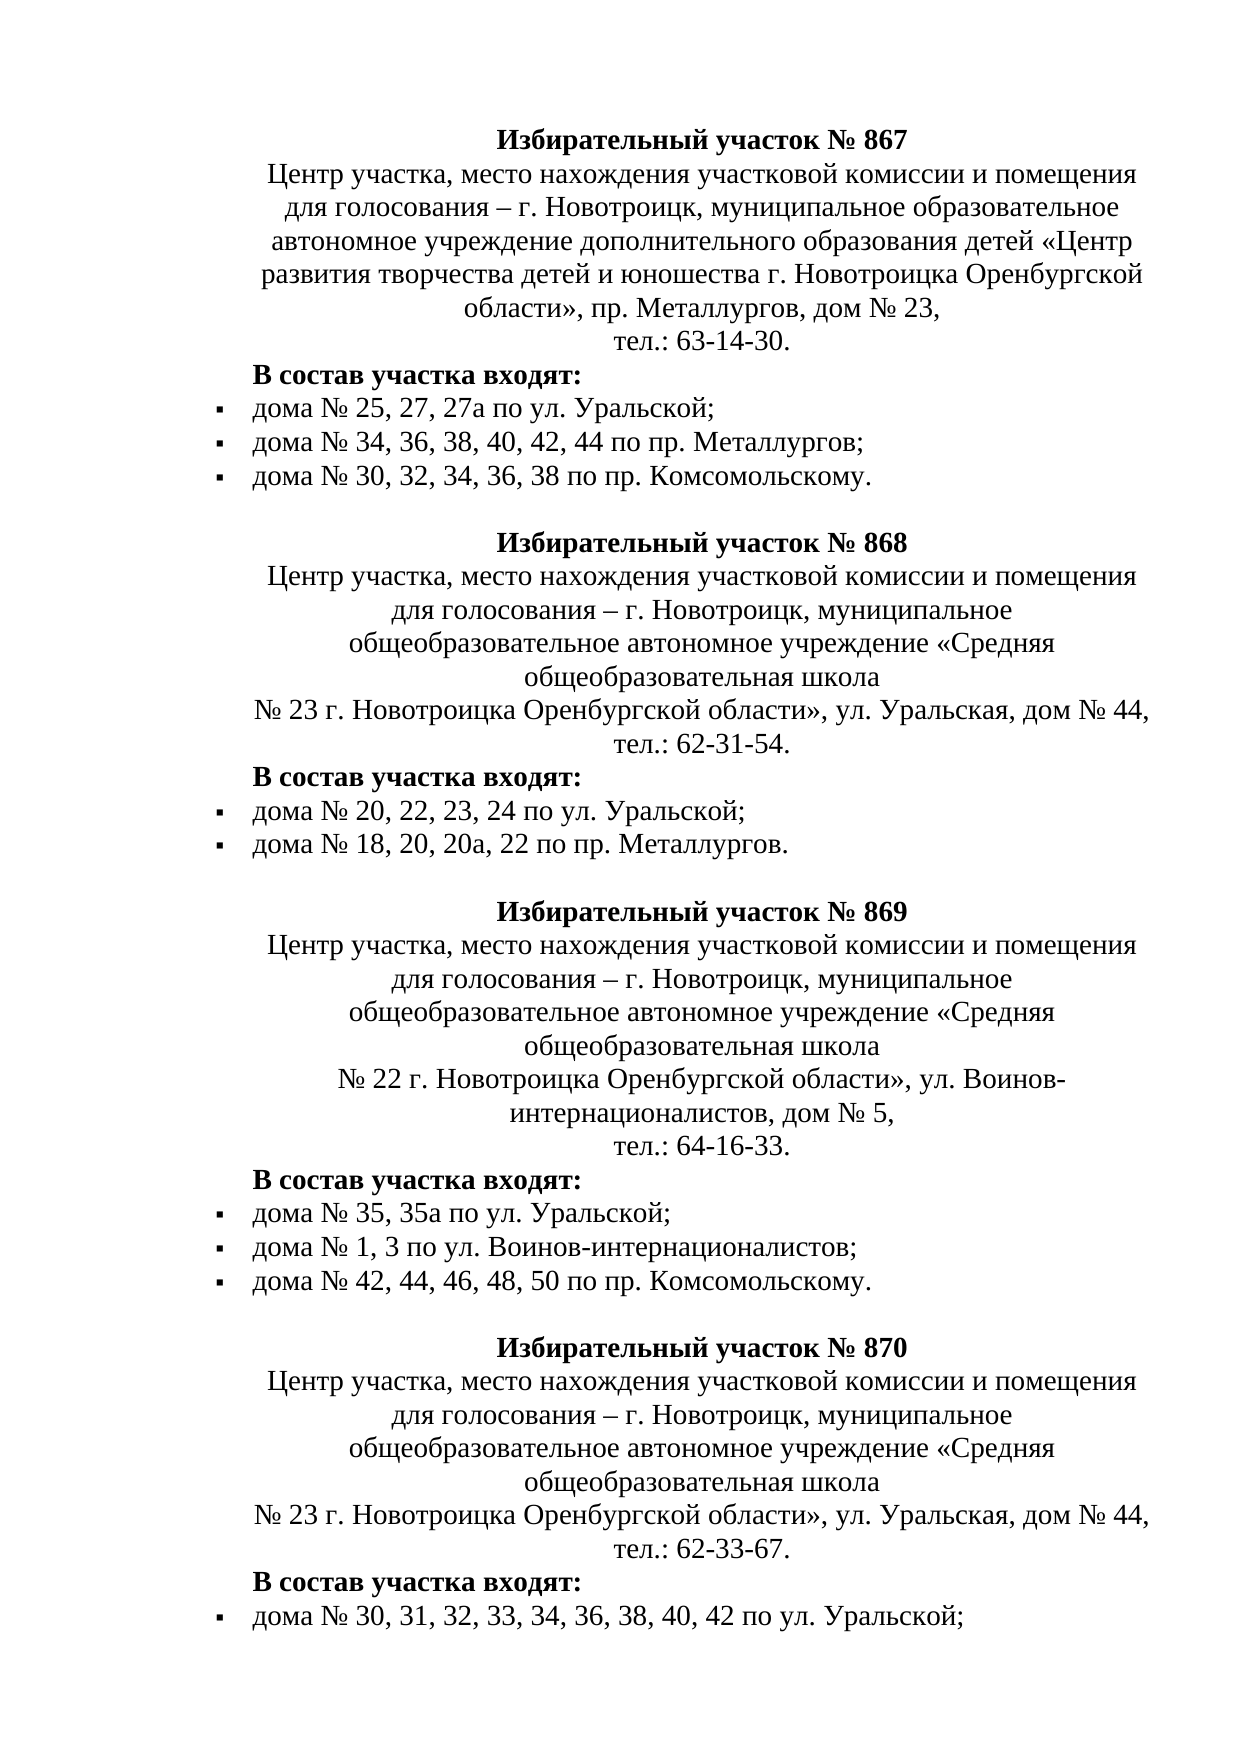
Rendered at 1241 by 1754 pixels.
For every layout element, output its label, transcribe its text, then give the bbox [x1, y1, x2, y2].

list дома № 1, 3 по ул. Воинов-интернационалистов; [215, 1229, 1152, 1263]
text тел.: 63-14-30. [252, 323, 1152, 357]
subtitle Центр участка, место нахождения участковой комиссии и помещения для голосования – г. Новотроицк, муниципальное общеобразовательное автономное учреждение «Средняя общеобразовательная школа [252, 927, 1152, 1061]
text В состав участка входят: [252, 759, 1152, 793]
subtitle Избирательный участок № 869 [252, 894, 1152, 927]
list дома № 18, 20, 20а, 22 по пр. Металлургов. [215, 827, 1152, 860]
subtitle Избирательный участок № 867 [252, 122, 1152, 156]
subtitle № 22 г. Новотроицка Оренбургской области», ул. Воинов-интернационалистов, дом № 5, [252, 1061, 1152, 1128]
list дома № 34, 36, 38, 40, 42, 44 по пр. Металлургов; [215, 424, 1152, 458]
text тел.: 62-33-67. [252, 1531, 1152, 1564]
list дома № 42, 44, 46, 48, 50 по пр. Комсомольскому. [215, 1263, 1152, 1296]
subtitle Избирательный участок № 868 [252, 525, 1152, 558]
subtitle Центр участка, место нахождения участковой комиссии и помещения для голосования – г. Новотроицк, муниципальное образовательное автономное учреждение дополнительного образования детей «Центр развития творчества детей и юношества г. Новотроицка Оренбургской [252, 156, 1152, 290]
text тел.: 64-16-33. [252, 1128, 1152, 1162]
list дома № 30, 32, 34, 36, 38 по пр. Комсомольскому. [215, 458, 1152, 491]
list дома № 20, 22, 23, 24 по ул. Уральской; [215, 793, 1152, 827]
list дома № 35, 35а по ул. Уральской; [215, 1196, 1152, 1229]
list дома № 25, 27, 27а по ул. Уральской; [215, 391, 1152, 424]
subtitle Центр участка, место нахождения участковой комиссии и помещения для голосования – г. Новотроицк, муниципальное общеобразовательное автономное учреждение «Средняя общеобразовательная школа [252, 558, 1152, 692]
subtitle области», пр. Металлургов, дом № 23, [252, 290, 1152, 323]
subtitle Избирательный участок № 870 [252, 1330, 1152, 1363]
subtitle Центр участка, место нахождения участковой комиссии и помещения для голосования – г. Новотроицк, муниципальное общеобразовательное автономное учреждение «Средняя общеобразовательная школа [252, 1363, 1152, 1497]
text В состав участка входят: [252, 357, 1152, 391]
text тел.: 62-31-54. [252, 726, 1152, 759]
subtitle № 23 г. Новотроицка Оренбургской области», ул. Уральская, дом № 44, [252, 1497, 1152, 1531]
text В состав участка входят: [252, 1564, 1152, 1598]
subtitle № 23 г. Новотроицка Оренбургской области», ул. Уральская, дом № 44, [252, 692, 1152, 726]
text В состав участка входят: [252, 1162, 1152, 1196]
list дома № 30, 31, 32, 33, 34, 36, 38, 40, 42 по ул. Уральской; [215, 1598, 1152, 1632]
